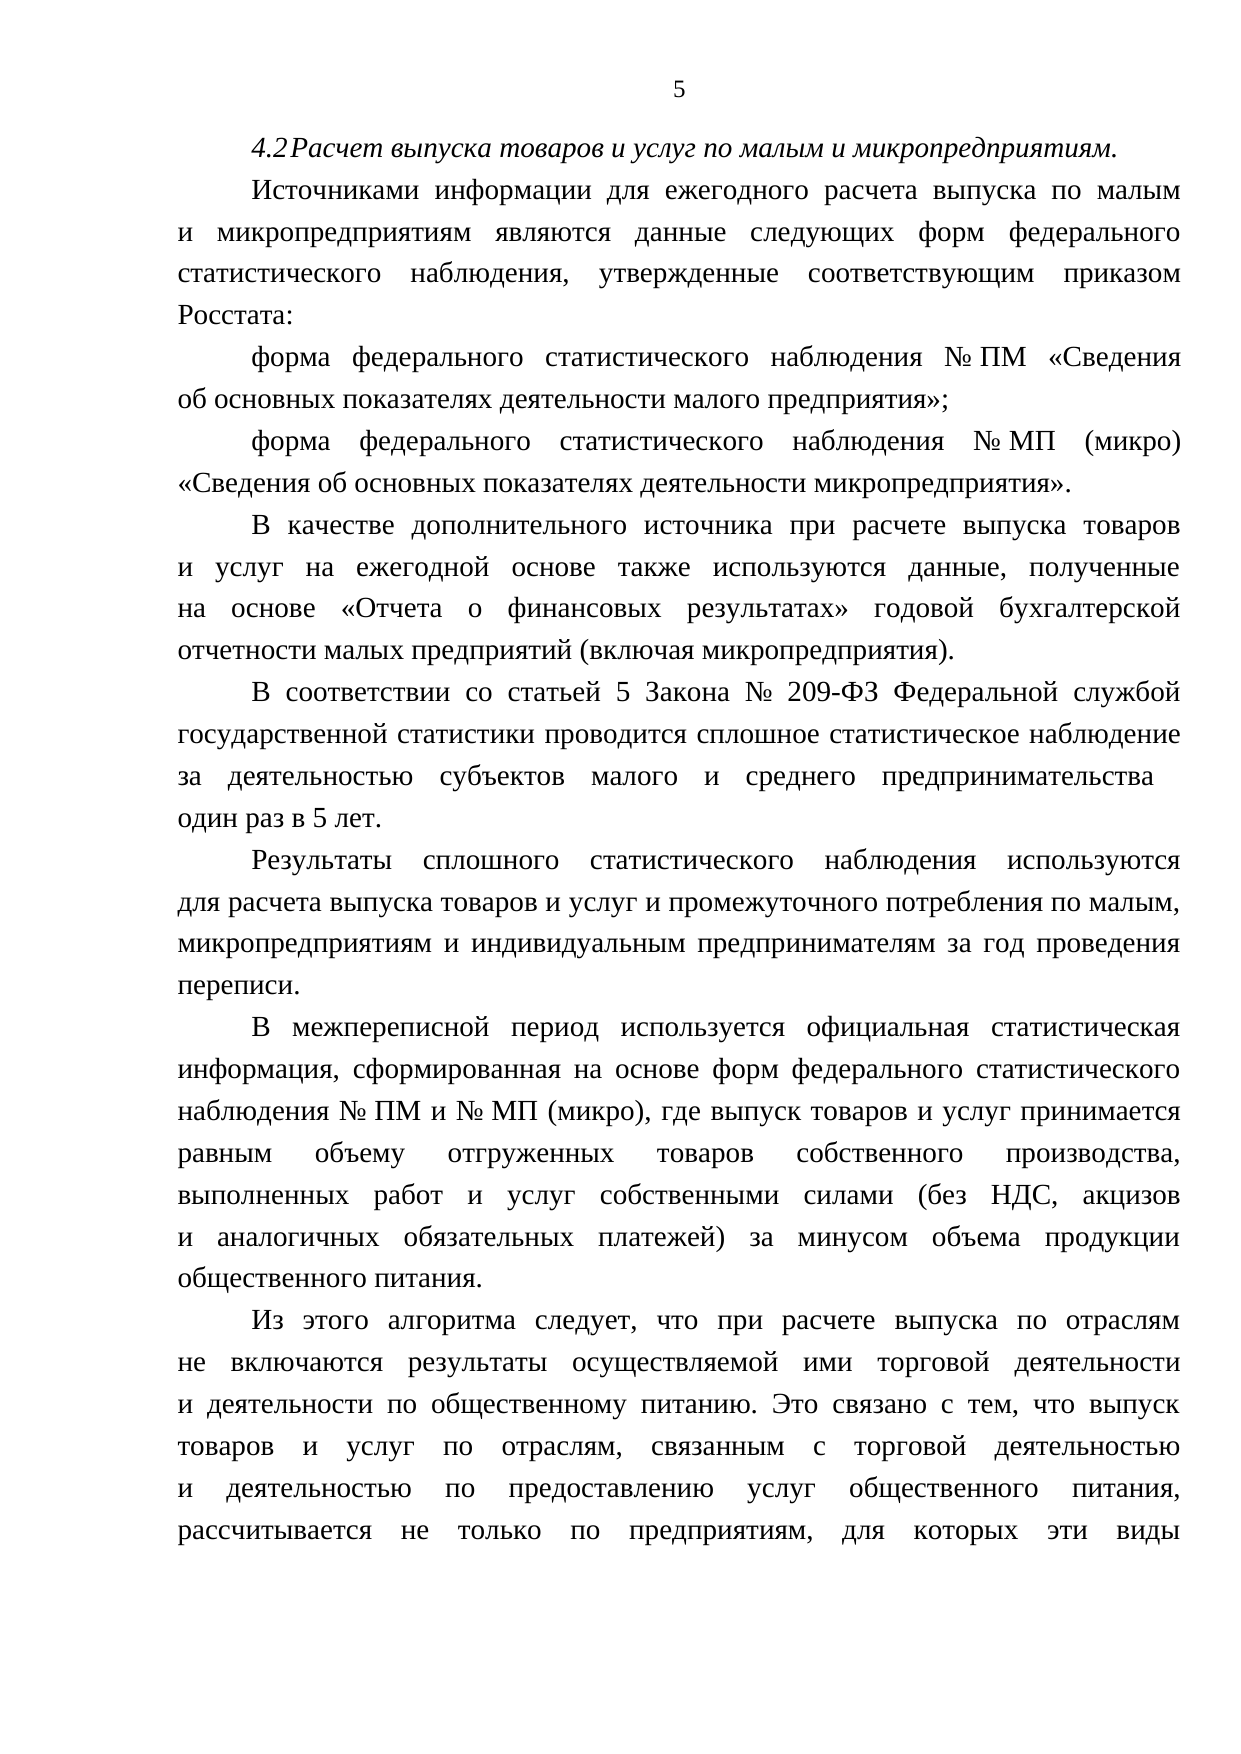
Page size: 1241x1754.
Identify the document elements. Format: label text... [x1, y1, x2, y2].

text форма федерального статистического наблюдения № МП (микро) «Сведения об основных показателях деятельности микропредприятия». [177, 423, 1181, 498]
text В качестве дополнительного источника при расчете выпуска товаров и услуг на ежегодной основе также используются данные, полученные на основе «Отчета о финансовых результатах» годовой бухгалтерской отчетности малых предприятий (включая микропредприятия). [177, 507, 1181, 666]
text В соответствии со статьей 5 Закона № 209-ФЗ Федеральной службой государственной статистики проводится сплошное статистическое наблюдение за деятельностью субъектов малого и среднего предпринимательства один раз в 5 лет. [177, 674, 1181, 833]
text форма федерального статистического наблюдения № ПМ «Сведения об основных показателях деятельности малого предприятия»; [177, 339, 1181, 415]
text Источниками информации для ежегодного расчета выпуска по малым и микропредприятиям являются данные следующих форм федерального статистического наблюдения, утвержденные соответствующим приказом Росстата: [177, 172, 1181, 331]
list Расчет выпуска товаров и услуг по малым и микропредприятиям. [251, 130, 1181, 163]
text В межпереписной период используется официальная статистическая информация, сформированная на основе форм федерального статистического наблюдения № ПМ и № МП (микро), где выпуск товаров и услуг принимается равным объему отгруженных товаров собственного производства, выполненных работ и услуг собственными силами (без НДС, акцизов и аналогичных обязательных платежей) за минусом объема продукции общественного питания. [177, 1009, 1181, 1294]
text Результаты сплошного статистического наблюдения используются для расчета выпуска товаров и услуг и промежуточного потребления по малым, микропредприятиям и индивидуальным предпринимателям за год проведения переписи. [177, 842, 1181, 1001]
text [177, 1302, 1181, 1545]
